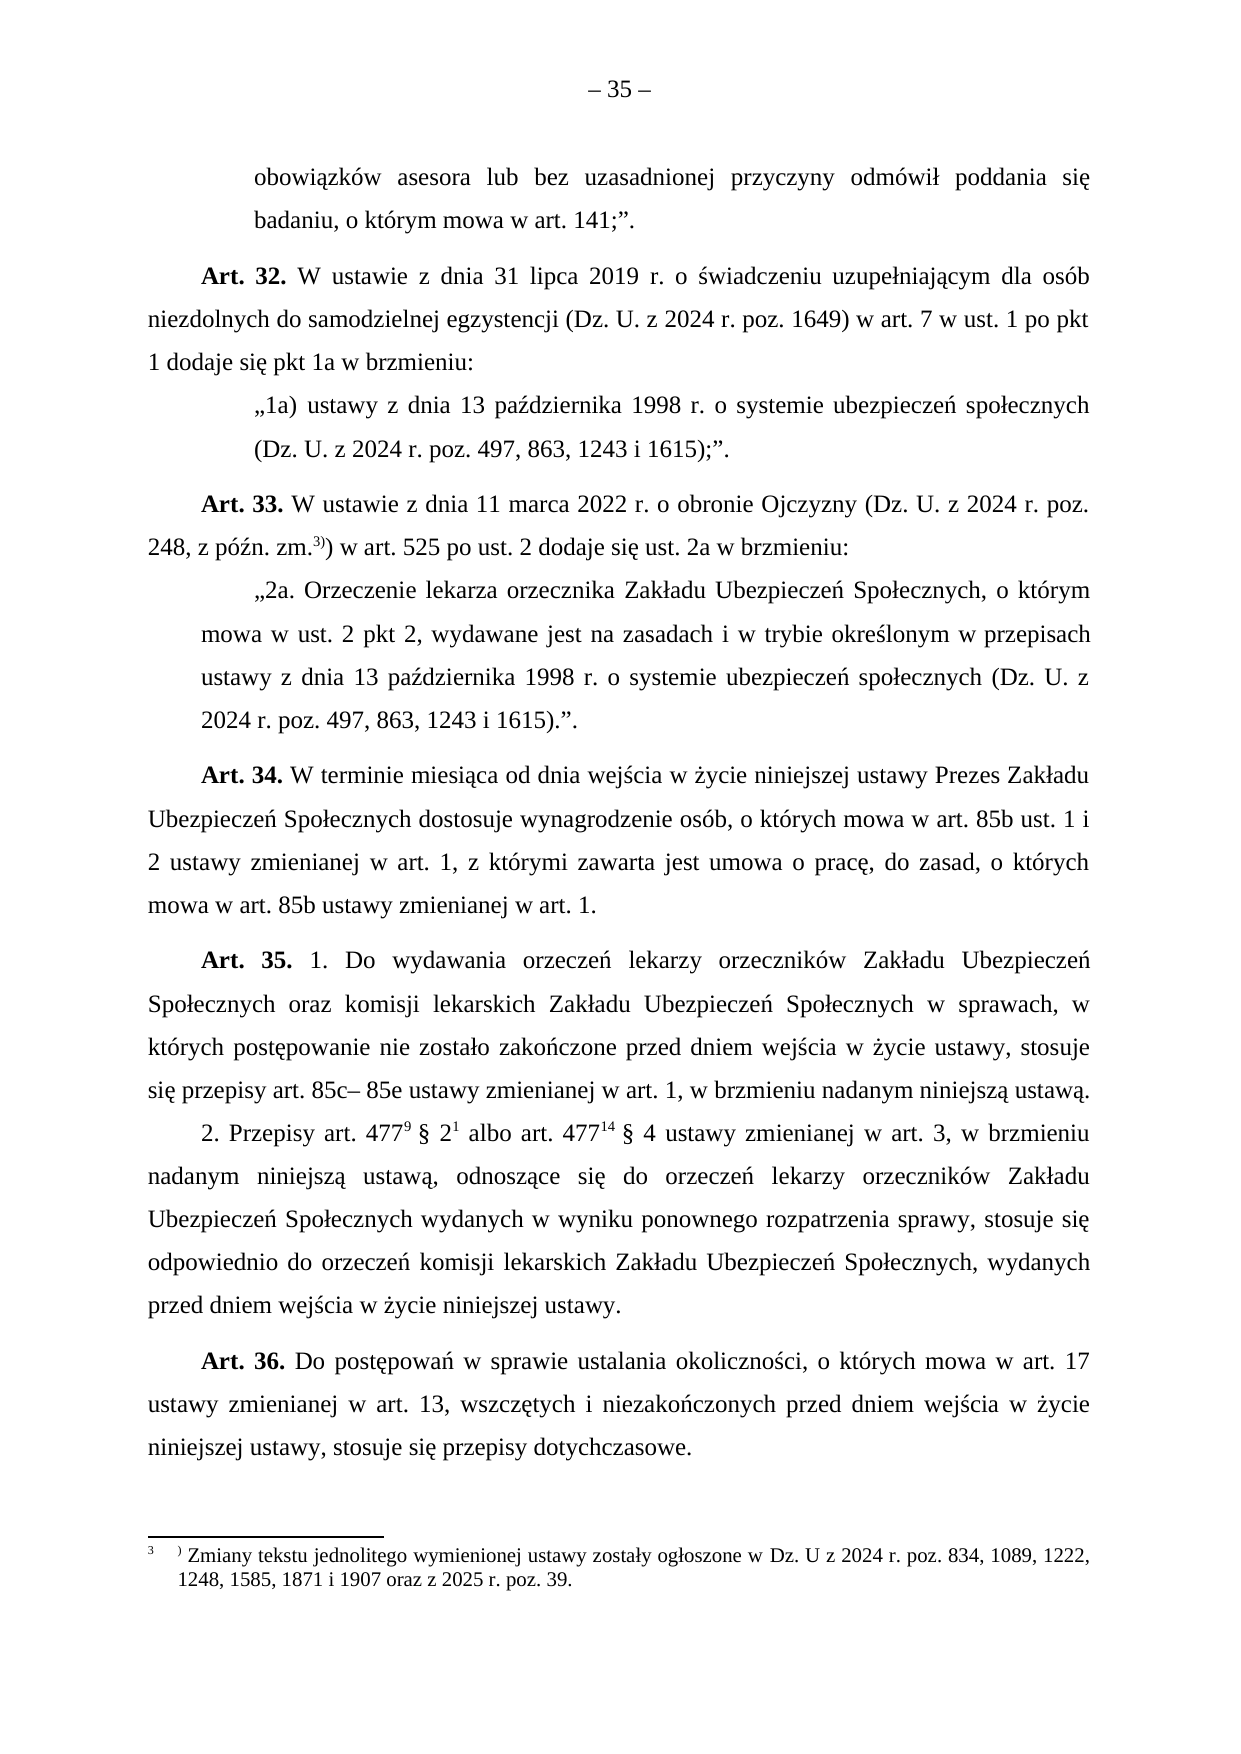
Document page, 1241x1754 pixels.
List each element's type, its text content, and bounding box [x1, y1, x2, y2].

text Art. 34. W terminie miesiąca od dnia wejścia w życie niniejszej ustawy Prezes Zakładu Ubezpieczeń Społecznych dostosuje wynagrodzenie osób, o których mowa w art. 85b ust. 1 i 2 ustawy zmienianej w art. 1, z którymi zawarta jest umowa o pracę, do zasad, o których mowa w art. 85b ustawy zmienianej w art. 1. [148, 761, 1091, 919]
text Art. 33. W ustawie z dnia 11 marca 2022 r. o obronie Ojczyzny (Dz. U. z 2024 r. poz. 248, z późn. zm.)) w art. 525 po ust. 2 dodaje się ust. 2a w brzmieniu: [148, 489, 1091, 561]
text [254, 162, 1091, 234]
text 2. Przepisy art. 4779 § 21 albo art. 47714 § 4 ustawy zmienianej w art. 3, w brzmieniu nadanym niniejszą ustawą, odnoszące się do orzeczeń lekarzy orzeczników Zakładu Ubezpieczeń Społecznych wydanych w wyniku ponownego rozpatrzenia sprawy, stosuje się odpowiednio do orzeczeń komisji lekarskich Zakładu Ubezpieczeń Społecznych, wydanych przed dniem wejścia w życie niniejszej ustawy. [148, 1118, 1091, 1319]
text „2a. Orzeczenie lekarza orzecznika Zakładu Ubezpieczeń Społecznych, o którym mowa w ust. 2 pkt 2, wydawane jest na zasadach i w trybie określonym w przepisach ustawy z dnia 13 października 1998 r. o systemie ubezpieczeń społecznych (Dz. U. z 2024 r. poz. 497, 863, 1243 i 1615).”. [201, 576, 1091, 734]
text Art. 36. Do postępowań w sprawie ustalania okoliczności, o których mowa w art. 17 ustawy zmienianej w art. 13, wszczętych i niezakończonych przed dniem wejścia w życie niniejszej ustawy, stosuje się przepisy dotychczasowe. [148, 1346, 1091, 1461]
text Art. 32. W ustawie z dnia 31 lipca 2019 r. o świadczeniu uzupełniającym dla osób niezdolnych do samodzielnej egzystencji (Dz. U. z 2024 r. poz. 1649) w art. 7 w ust. 1 po pkt 1 dodaje się pkt 1a w brzmieniu: [148, 261, 1091, 376]
text „1a) ustawy z dnia 13 października 1998 r. o systemie ubezpieczeń społecznych (Dz. U. z 2024 r. poz. 497, 863, 1243 i 1615);”. [254, 391, 1091, 462]
text Art. 35. 1. Do wydawania orzeczeń lekarzy orzeczników Zakładu Ubezpieczeń Społecznych oraz komisji lekarskich Zakładu Ubezpieczeń Społecznych w sprawach, w których postępowanie nie zostało zakończone przed dniem wejścia w życie ustawy, stosuje się przepisy art. 85c– 85e ustawy zmienianej w art. 1, w brzmieniu nadanym niniejszą ustawą. [148, 946, 1091, 1104]
